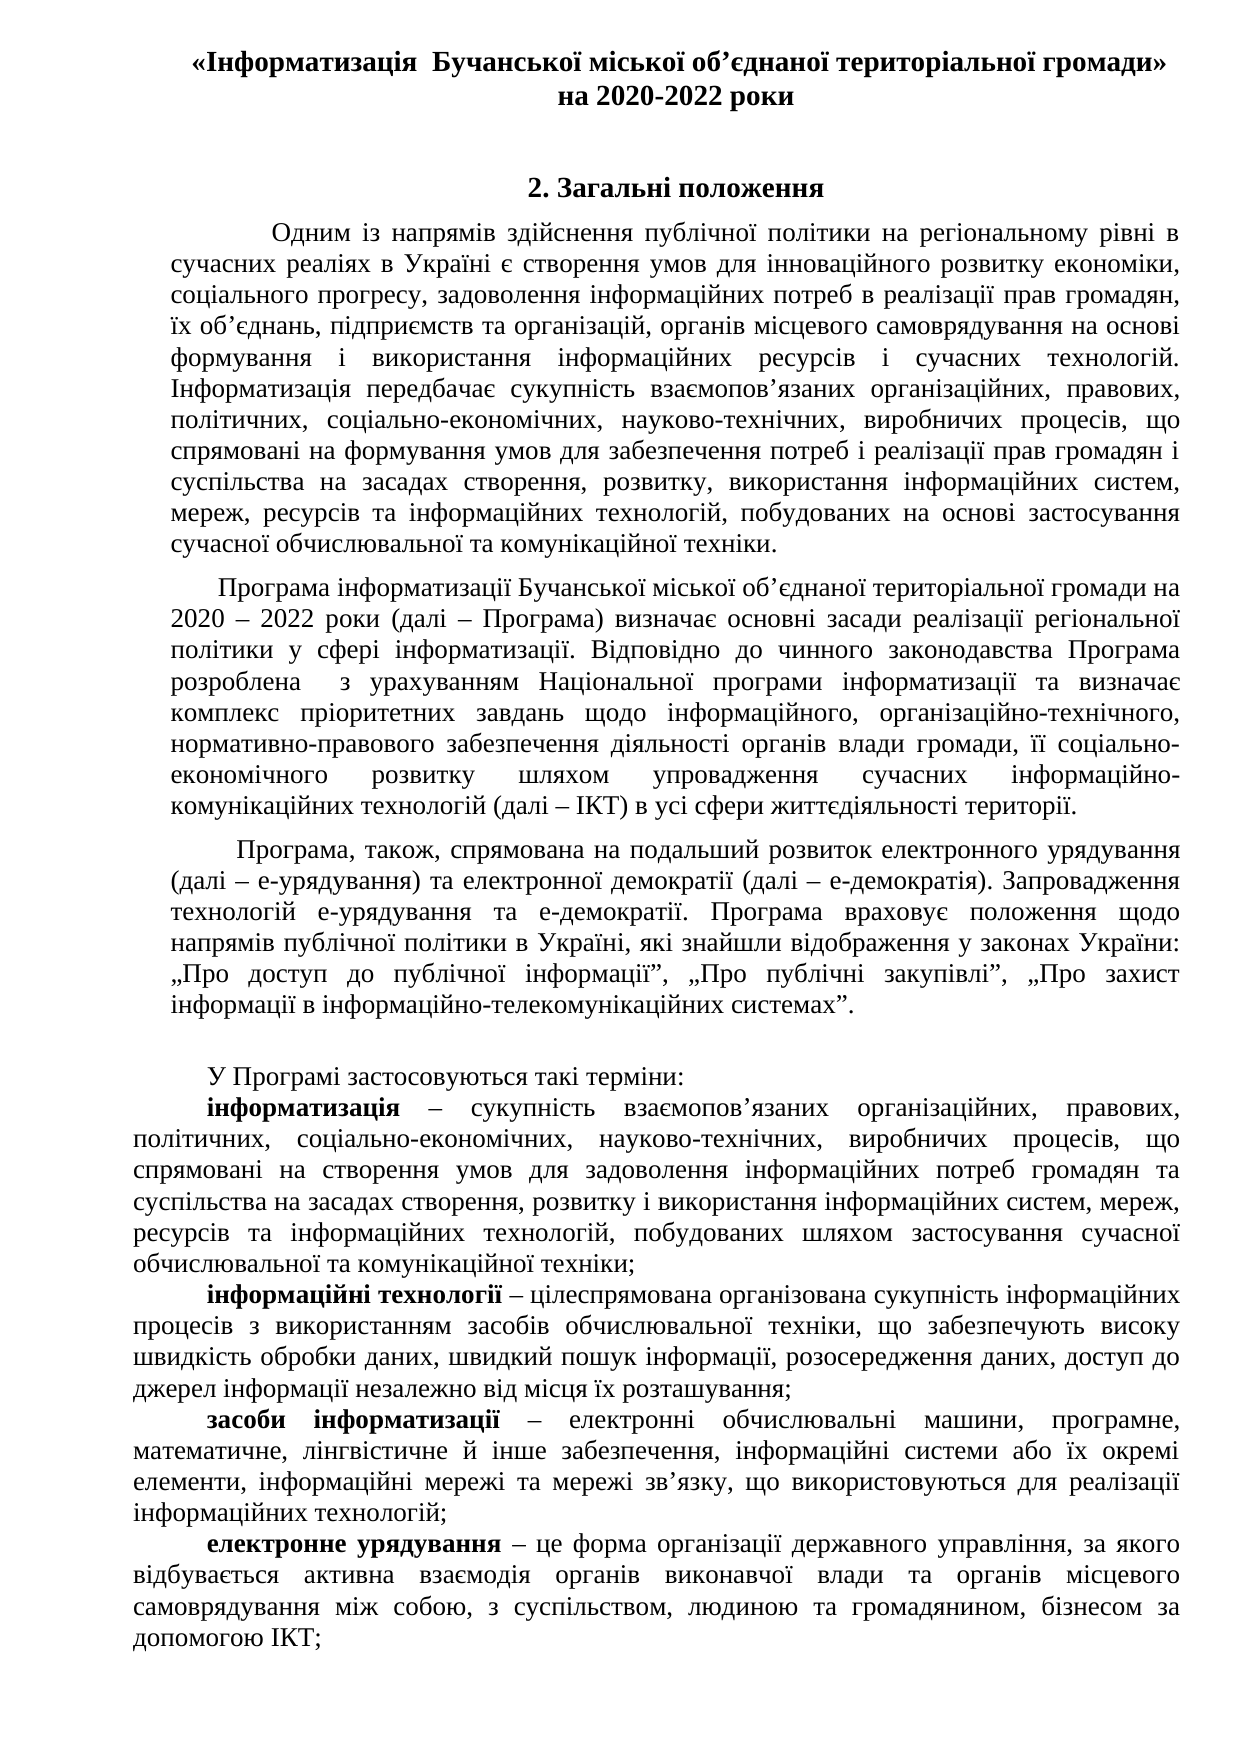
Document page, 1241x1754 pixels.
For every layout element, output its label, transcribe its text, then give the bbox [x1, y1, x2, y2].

text 2. Загальні положення [170, 170, 1181, 203]
text Одним із напрямів здійснення публічної політики на регіональному рівні в сучасних реаліях в Україні є створення умов для інноваційного розвитку економіки, соціального прогресу, задоволення інформаційних потреб в реалізації прав громадян, їх об’єднань, підприємств та організацій, органів місцевого самоврядування на основі формування і використання інформаційних ресурсів і сучасних технологій. Інформатизація передбачає сукупність взаємопов’язаних організаційних, правових, політичних, соціально-економічних, науково-технічних, виробничих процесів, що спрямовані на формування умов для забезпечення потреб і реалізації прав громадян і суспільства на засадах створення, розвитку, використання інформаційних систем, мереж, ресурсів та інформаційних технологій, побудованих на основі застосування сучасної обчислювальної та комунікаційної техніки. [170, 216, 1181, 559]
text «Інформатизація Бучанської міської об’єднаної територіальної громади» на 2020-2022 роки [170, 44, 1181, 111]
text У Програмі застосовуються такі терміни: [133, 1060, 1181, 1091]
text інформаційні технології – цілеспрямована організована сукупність інформаційних процесів з використанням засобів обчислювальної техніки, що забезпечують високу швидкість обробки даних, швидкий пошук інформації, розосередження даних, доступ до джерел інформації незалежно від місця їх розташування; [133, 1278, 1181, 1403]
text Програма інформатизації Бучанської міської об’єднаної територіальної громади на 2020 – 2022 роки (далі – Програма) визначає основні засади реалізації регіональної політики у сфері інформатизації. Відповідно до чинного законодавства Програма розроблена з урахуванням Національної програми інформатизації та визначає комплекс пріоритетних завдань щодо інформаційного, організаційно-технічного, нормативно-правового забезпечення діяльності органів влади громади, її соціально-економічного розвитку шляхом упровадження сучасних інформаційно-комунікаційних технологій (далі – ІКТ) в усі сфери життєдіяльності території. [170, 571, 1181, 820]
text засоби інформатизації – електронні обчислювальні машини, програмне, математичне, лінгвістичне й інше забезпечення, інформаційні системи або їх окремі елементи, інформаційні мережі та мережі зв’язку, що використовуються для реалізації інформаційних технологій; [133, 1403, 1181, 1527]
text інформатизація – сукупність взаємопов’язаних організаційних, правових, політичних, соціально-економічних, науково-технічних, виробничих процесів, що спрямовані на створення умов для задоволення інформаційних потреб громадян та суспільства на засадах створення, розвитку і використання інформаційних систем, мереж, ресурсів та інформаційних технологій, побудованих шляхом застосування сучасної обчислювальної та комунікаційної техніки; [133, 1091, 1181, 1278]
text електронне урядування – це форма організації державного управління, за якого відбувається активна взаємодія органів виконавчої влади та органів місцевого самоврядування між собою, з суспільством, людиною та громадянином, бізнесом за допомогою ІКТ; [133, 1527, 1181, 1652]
text Програма, також, спрямована на подальший розвиток електронного урядування (далі – е-урядування) та електронної демократії (далі – е-демократія). Запровадження технологій е-урядування та е-демократії. Програма враховує положення щодо напрямів публічної політики в Україні, які знайшли відображення у законах України: „Про доступ до публічної інформації”, „Про публічні закупівлі”, „Про захист інформації в інформаційно-телекомунікаційних системах”. [170, 833, 1181, 1020]
